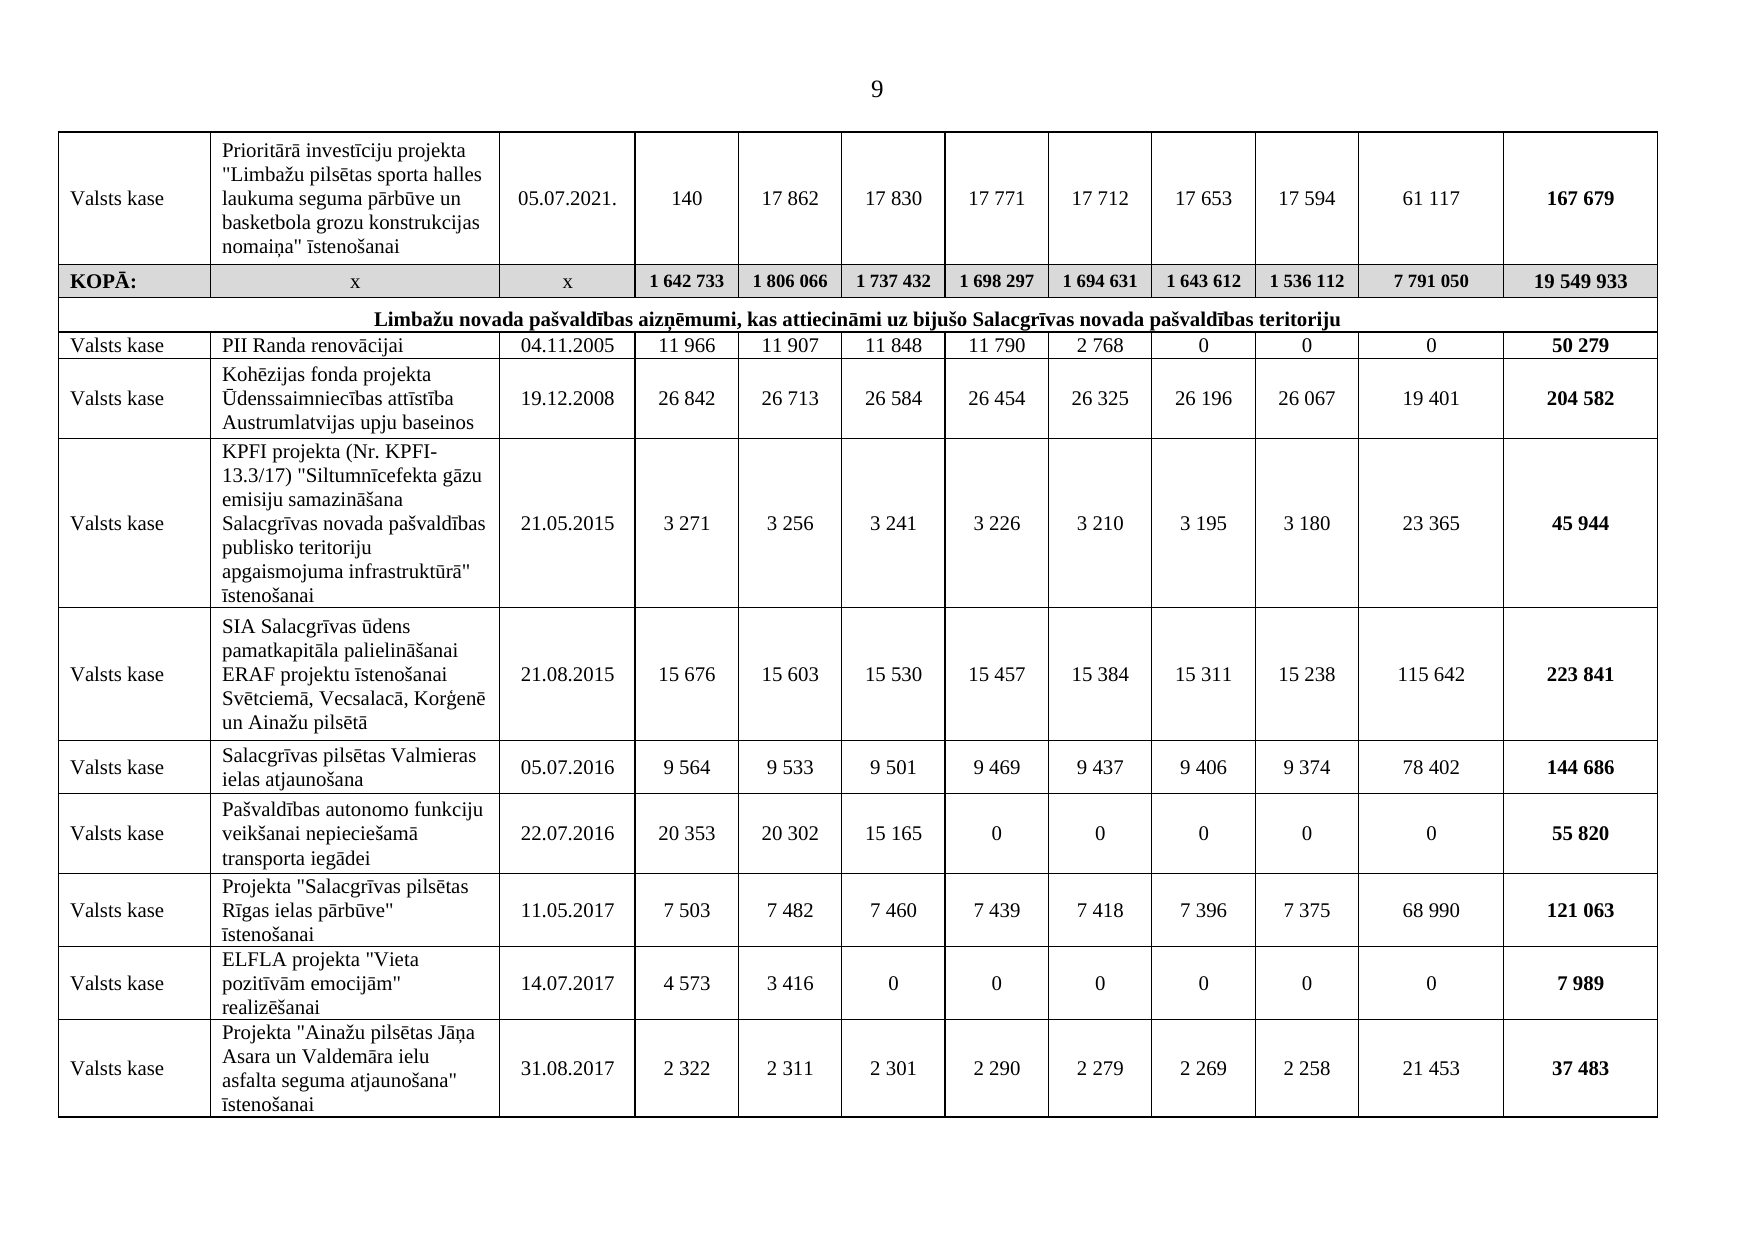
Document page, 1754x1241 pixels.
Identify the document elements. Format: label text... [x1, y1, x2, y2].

table_cell 19 549 933 [1504, 265, 1657, 297]
table_cell 7 482 [739, 874, 841, 946]
table_cell 2 269 [1152, 1020, 1255, 1116]
table_cell 0 [1152, 794, 1255, 873]
table_cell 21 453 [1359, 1020, 1503, 1116]
table_cell 15 676 [636, 608, 738, 740]
table_cell 0 [1256, 794, 1358, 873]
table_cell 26 454 [946, 359, 1048, 438]
table_cell 0 [1256, 333, 1358, 358]
table_cell 17 771 [946, 133, 1048, 264]
table_cell SIA Salacgrīvas ūdens pamatkapitāla palielināšanai ERAF projektu īstenošanai Svētciemā, Vecsalacā, Korģenē un Ainažu pilsētā [211, 608, 499, 740]
table_cell 9 501 [842, 741, 944, 793]
table_cell 223 841 [1504, 608, 1657, 740]
table_cell PII Randa renovācijai [211, 333, 499, 358]
table_cell 7 439 [946, 874, 1048, 946]
table_cell 26 196 [1152, 359, 1255, 438]
table_cell 22.07.2016 [500, 794, 634, 873]
table_cell Kohēzijas fonda projekta Ūdenssaimniecības attīstība Austrumlatvijas upju baseinos [211, 359, 499, 438]
table_cell 3 210 [1049, 439, 1151, 607]
table_cell 78 402 [1359, 741, 1503, 793]
table_cell 15 603 [739, 608, 841, 740]
table_cell 45 944 [1504, 439, 1657, 607]
table_cell 11.05.2017 [500, 874, 634, 946]
table_cell 0 [946, 947, 1048, 1019]
table_cell Valsts kase [59, 608, 210, 740]
table_cell 17 862 [739, 133, 841, 264]
table_cell Prioritārā investīciju projekta "Limbažu pilsētas sporta halles laukuma seguma pārbūve un basketbola grozu konstrukcijas nomaiņa" īstenošanai [211, 133, 499, 264]
table_cell 11 907 [739, 333, 841, 358]
table_cell 7 791 050 [1359, 265, 1503, 297]
table_cell Valsts kase [59, 794, 210, 873]
table_cell Valsts kase [59, 359, 210, 438]
table_cell 7 418 [1049, 874, 1151, 946]
table_cell 9 374 [1256, 741, 1358, 793]
table_cell 7 375 [1256, 874, 1358, 946]
table_cell 15 530 [842, 608, 944, 740]
table_cell 2 322 [636, 1020, 738, 1116]
table_cell 19.12.2008 [500, 359, 634, 438]
table_cell 15 384 [1049, 608, 1151, 740]
table_cell 0 [1152, 947, 1255, 1019]
table_cell 7 396 [1152, 874, 1255, 946]
table_cell 11 848 [842, 333, 944, 358]
table_cell 1 536 112 [1256, 265, 1358, 297]
table_cell 37 483 [1504, 1020, 1657, 1116]
table_cell 68 990 [1359, 874, 1503, 946]
table_cell 19 401 [1359, 359, 1503, 438]
table_cell 9 533 [739, 741, 841, 793]
table_cell 26 067 [1256, 359, 1358, 438]
table_cell 2 311 [739, 1020, 841, 1116]
table_cell 2 301 [842, 1020, 944, 1116]
table_cell KOPĀ: [59, 265, 210, 297]
table_cell 0 [842, 947, 944, 1019]
table_cell 14.07.2017 [500, 947, 634, 1019]
table_cell 3 271 [636, 439, 738, 607]
table_cell Salacgrīvas pilsētas Valmieras ielas atjaunošana [211, 741, 499, 793]
table_cell 26 584 [842, 359, 944, 438]
table_cell 04.11.2005 [500, 333, 634, 358]
table_cell 1 737 432 [842, 265, 944, 297]
table_cell 1 806 066 [739, 265, 841, 297]
table_cell 50 279 [1504, 333, 1657, 358]
table_cell 3 416 [739, 947, 841, 1019]
table_cell 21.08.2015 [500, 608, 634, 740]
table_cell 15 311 [1152, 608, 1255, 740]
table_cell 17 594 [1256, 133, 1358, 264]
table_cell 11 966 [636, 333, 738, 358]
table_cell Projekta "Salacgrīvas pilsētas Rīgas ielas pārbūve" īstenošanai [211, 874, 499, 946]
table_cell Limbažu novada pašvaldības aizņēmumi, kas attiecināmi uz bijušo Salacgrīvas novada pašvaldības teritoriju [59, 298, 1657, 331]
table_cell 17 653 [1152, 133, 1255, 264]
table_cell x [211, 265, 499, 297]
table_cell 17 712 [1049, 133, 1151, 264]
table_cell 0 [1152, 333, 1255, 358]
table_cell 55 820 [1504, 794, 1657, 873]
table_cell Pašvaldības autonomo funkciju veikšanai nepieciešamā transporta iegādei [211, 794, 499, 873]
table_cell ELFLA projekta "Vieta pozitīvām emocijām" realizēšanai [211, 947, 499, 1019]
table_cell 4 573 [636, 947, 738, 1019]
table_cell 26 842 [636, 359, 738, 438]
table_cell 1 698 297 [946, 265, 1048, 297]
table_cell Valsts kase [59, 439, 210, 607]
table_cell 9 564 [636, 741, 738, 793]
table_cell x [500, 265, 634, 297]
table_cell 0 [1049, 794, 1151, 873]
table_cell Valsts kase [59, 333, 210, 358]
table_cell 0 [1256, 947, 1358, 1019]
table_cell 3 226 [946, 439, 1048, 607]
table_cell 2 290 [946, 1020, 1048, 1116]
table_cell 144 686 [1504, 741, 1657, 793]
table_cell 0 [1359, 333, 1503, 358]
table_cell 2 258 [1256, 1020, 1358, 1116]
table_cell 20 353 [636, 794, 738, 873]
table_cell 7 460 [842, 874, 944, 946]
table_cell KPFI projekta (Nr. KPFI-13.3/17) "Siltumnīcefekta gāzu emisiju samazināšana Salacgrīvas novada pašvaldības publisko teritoriju apgaismojuma infrastruktūrā" īstenošanai [211, 439, 499, 607]
table_cell 115 642 [1359, 608, 1503, 740]
table_cell Valsts kase [59, 741, 210, 793]
table_cell 11 790 [946, 333, 1048, 358]
table_cell 121 063 [1504, 874, 1657, 946]
table_cell 204 582 [1504, 359, 1657, 438]
table_cell 2 768 [1049, 333, 1151, 358]
table_cell Valsts kase [59, 133, 210, 264]
table_cell 0 [1359, 947, 1503, 1019]
table_cell 05.07.2016 [500, 741, 634, 793]
table_cell 15 165 [842, 794, 944, 873]
table_cell 2 279 [1049, 1020, 1151, 1116]
table_cell Valsts kase [59, 874, 210, 946]
table_cell 3 180 [1256, 439, 1358, 607]
table_cell 0 [1049, 947, 1151, 1019]
table_cell 21.05.2015 [500, 439, 634, 607]
table_cell 167 679 [1504, 133, 1657, 264]
table_cell 31.08.2017 [500, 1020, 634, 1116]
table_cell 26 325 [1049, 359, 1151, 438]
table_cell Valsts kase [59, 947, 210, 1019]
table_cell 9 406 [1152, 741, 1255, 793]
table_cell 26 713 [739, 359, 841, 438]
table_cell 9 469 [946, 741, 1048, 793]
table_cell 3 241 [842, 439, 944, 607]
table_cell 3 256 [739, 439, 841, 607]
table_cell 7 989 [1504, 947, 1657, 1019]
table_cell 05.07.2021. [500, 133, 634, 264]
table_cell 20 302 [739, 794, 841, 873]
table_cell Projekta "Ainažu pilsētas Jāņa Asara un Valdemāra ielu asfalta seguma atjaunošana" īstenošanai [211, 1020, 499, 1116]
table_cell 15 238 [1256, 608, 1358, 740]
table_cell 1 642 733 [636, 265, 738, 297]
table_cell 3 195 [1152, 439, 1255, 607]
table_cell 9 437 [1049, 741, 1151, 793]
table_cell 1 643 612 [1152, 265, 1255, 297]
table_cell 1 694 631 [1049, 265, 1151, 297]
table_cell 140 [636, 133, 738, 264]
table_cell 61 117 [1359, 133, 1503, 264]
table_cell 17 830 [842, 133, 944, 264]
table_cell 0 [1359, 794, 1503, 873]
table_cell 7 503 [636, 874, 738, 946]
table_cell 0 [946, 794, 1048, 873]
table_cell Valsts kase [59, 1020, 210, 1116]
table_cell 15 457 [946, 608, 1048, 740]
table_cell 23 365 [1359, 439, 1503, 607]
